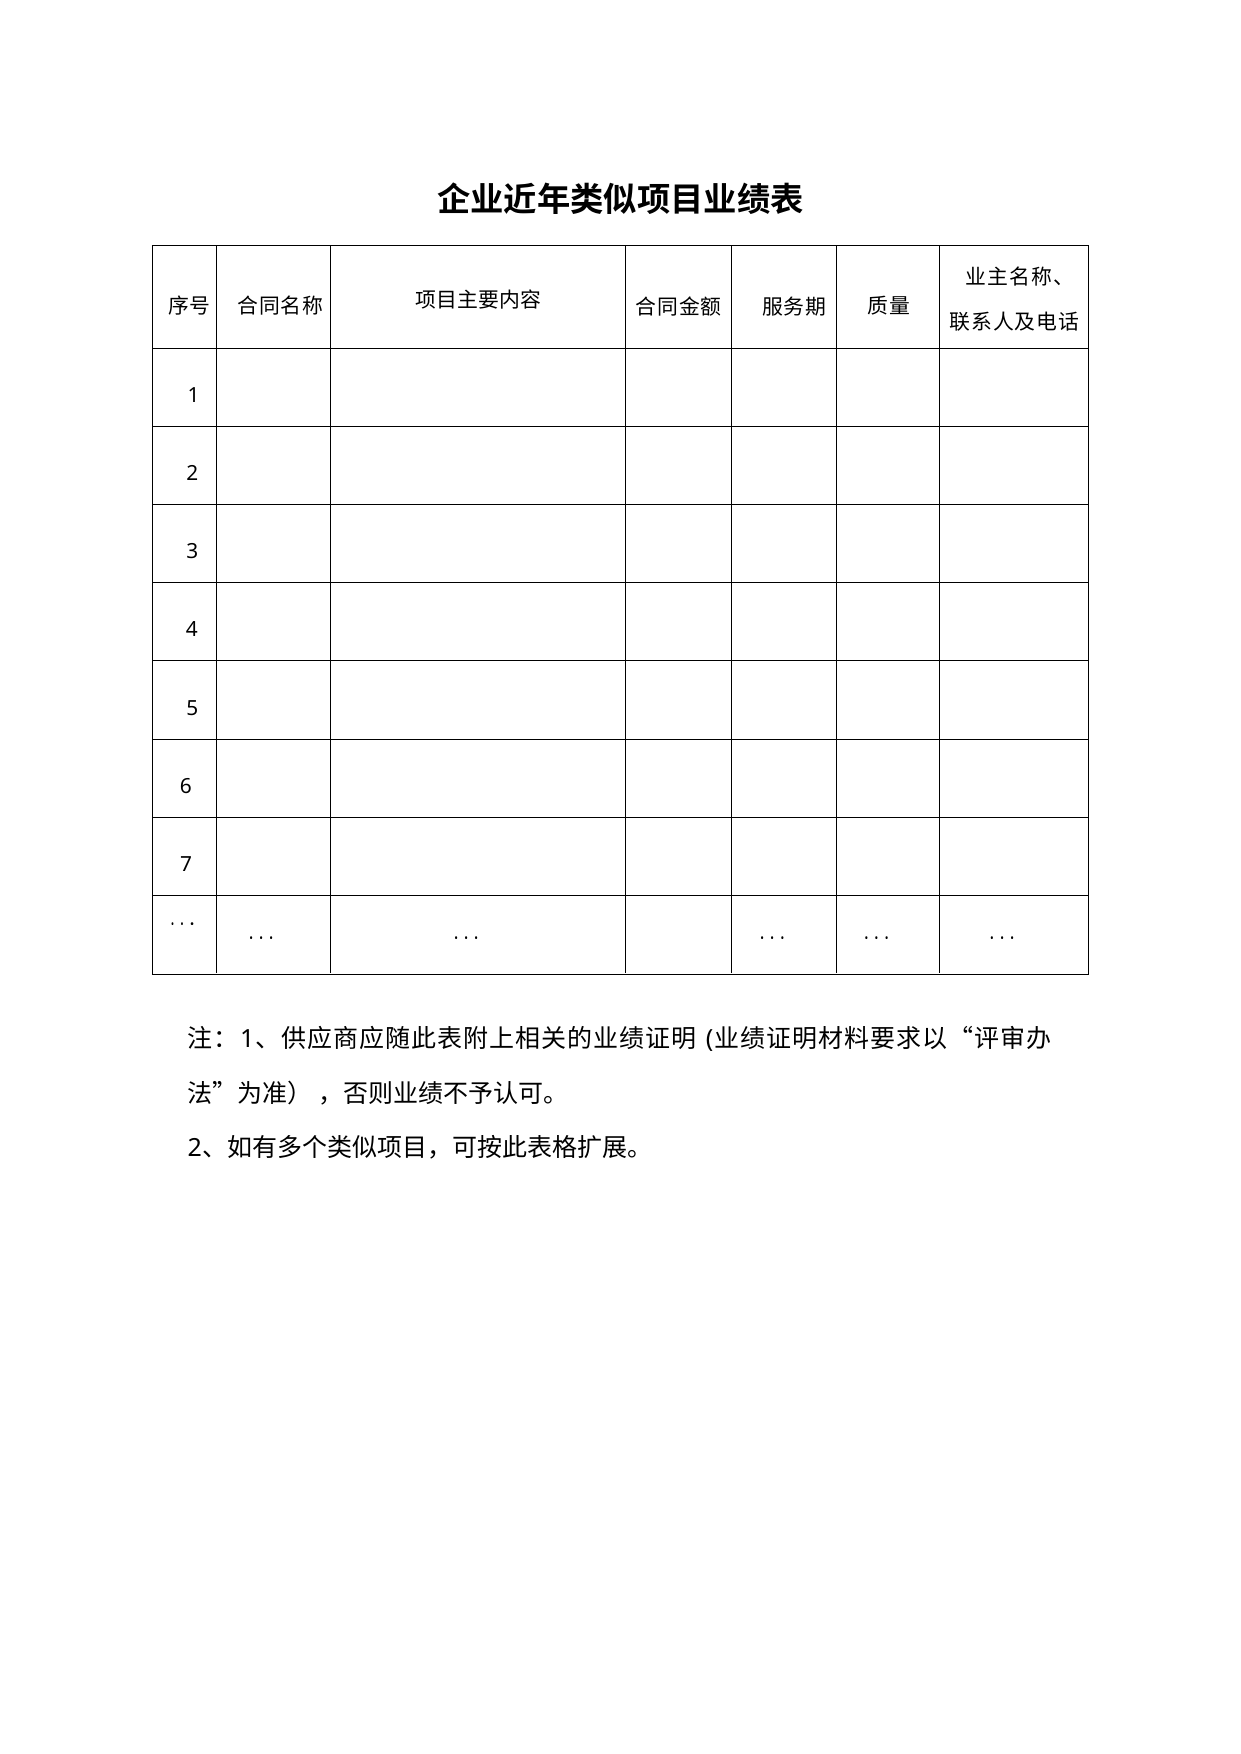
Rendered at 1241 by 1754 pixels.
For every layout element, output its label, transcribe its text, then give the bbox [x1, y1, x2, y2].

table_header 序号 [153, 246, 216, 348]
table_cell [626, 896, 731, 973]
table_cell [626, 349, 731, 426]
table_cell 4 [153, 583, 216, 660]
table_cell [331, 818, 625, 894]
table_cell [217, 349, 330, 426]
table_cell [732, 427, 836, 504]
table_cell [940, 427, 1088, 504]
table_header 业主名称、 联系人及电话 [940, 246, 1088, 348]
table_cell [732, 583, 836, 660]
table_cell [940, 349, 1088, 426]
table_header 合同名称 [217, 246, 330, 348]
table_cell [732, 818, 836, 894]
table_cell [940, 740, 1088, 816]
table_cell [331, 427, 625, 504]
table_cell [331, 740, 625, 816]
table_cell 6 [153, 740, 216, 816]
table_cell [626, 583, 731, 660]
table_cell [837, 349, 939, 426]
table_cell [940, 818, 1088, 894]
table_cell [837, 818, 939, 894]
text 企业近年类似项目业绩表 [187, 173, 1053, 221]
table_cell 2 [153, 427, 216, 504]
table_cell [837, 740, 939, 816]
table_cell [940, 505, 1088, 582]
table_cell [217, 427, 330, 504]
table_cell [626, 740, 731, 816]
table_cell [940, 583, 1088, 660]
table_cell [626, 818, 731, 894]
table_cell [217, 740, 330, 816]
table_header 项目主要内容 [331, 246, 625, 348]
table_cell [217, 505, 330, 582]
table_cell [940, 661, 1088, 738]
table_cell 1 [153, 349, 216, 426]
table_cell [626, 661, 731, 738]
table_cell · · · [217, 896, 330, 973]
table_cell · · · [940, 896, 1088, 973]
table_cell [732, 505, 836, 582]
table_header 合同金额 [626, 246, 731, 348]
table_cell [732, 349, 836, 426]
table_cell [331, 583, 625, 660]
table_cell [217, 818, 330, 894]
text 2、如有多个类似项目，可按此表格扩展。 [187, 1127, 1053, 1164]
table_header 质量 [837, 246, 939, 348]
table_cell [217, 583, 330, 660]
table_cell · · · [732, 896, 836, 973]
text 注：1、供应商应随此表附上相关的业绩证明 (业绩证明材料要求以“评审办法”为准） ，否则业绩不予认可。 [187, 1019, 1053, 1109]
table_cell [626, 427, 731, 504]
table_cell 7 [153, 818, 216, 894]
table_cell [331, 505, 625, 582]
table_header 服务期 [732, 246, 836, 348]
table_cell [626, 505, 731, 582]
table_cell · · · [837, 896, 939, 973]
table_cell [732, 661, 836, 738]
table_cell [837, 505, 939, 582]
table_cell · · · [331, 896, 625, 973]
table_cell [837, 427, 939, 504]
table_cell 3 [153, 505, 216, 582]
table_cell 5 [153, 661, 216, 738]
table_cell [837, 583, 939, 660]
table_cell [837, 661, 939, 738]
table_cell [732, 740, 836, 816]
table_cell [331, 349, 625, 426]
table_cell [331, 661, 625, 738]
table_cell [217, 661, 330, 738]
table_cell · · · [153, 896, 216, 973]
